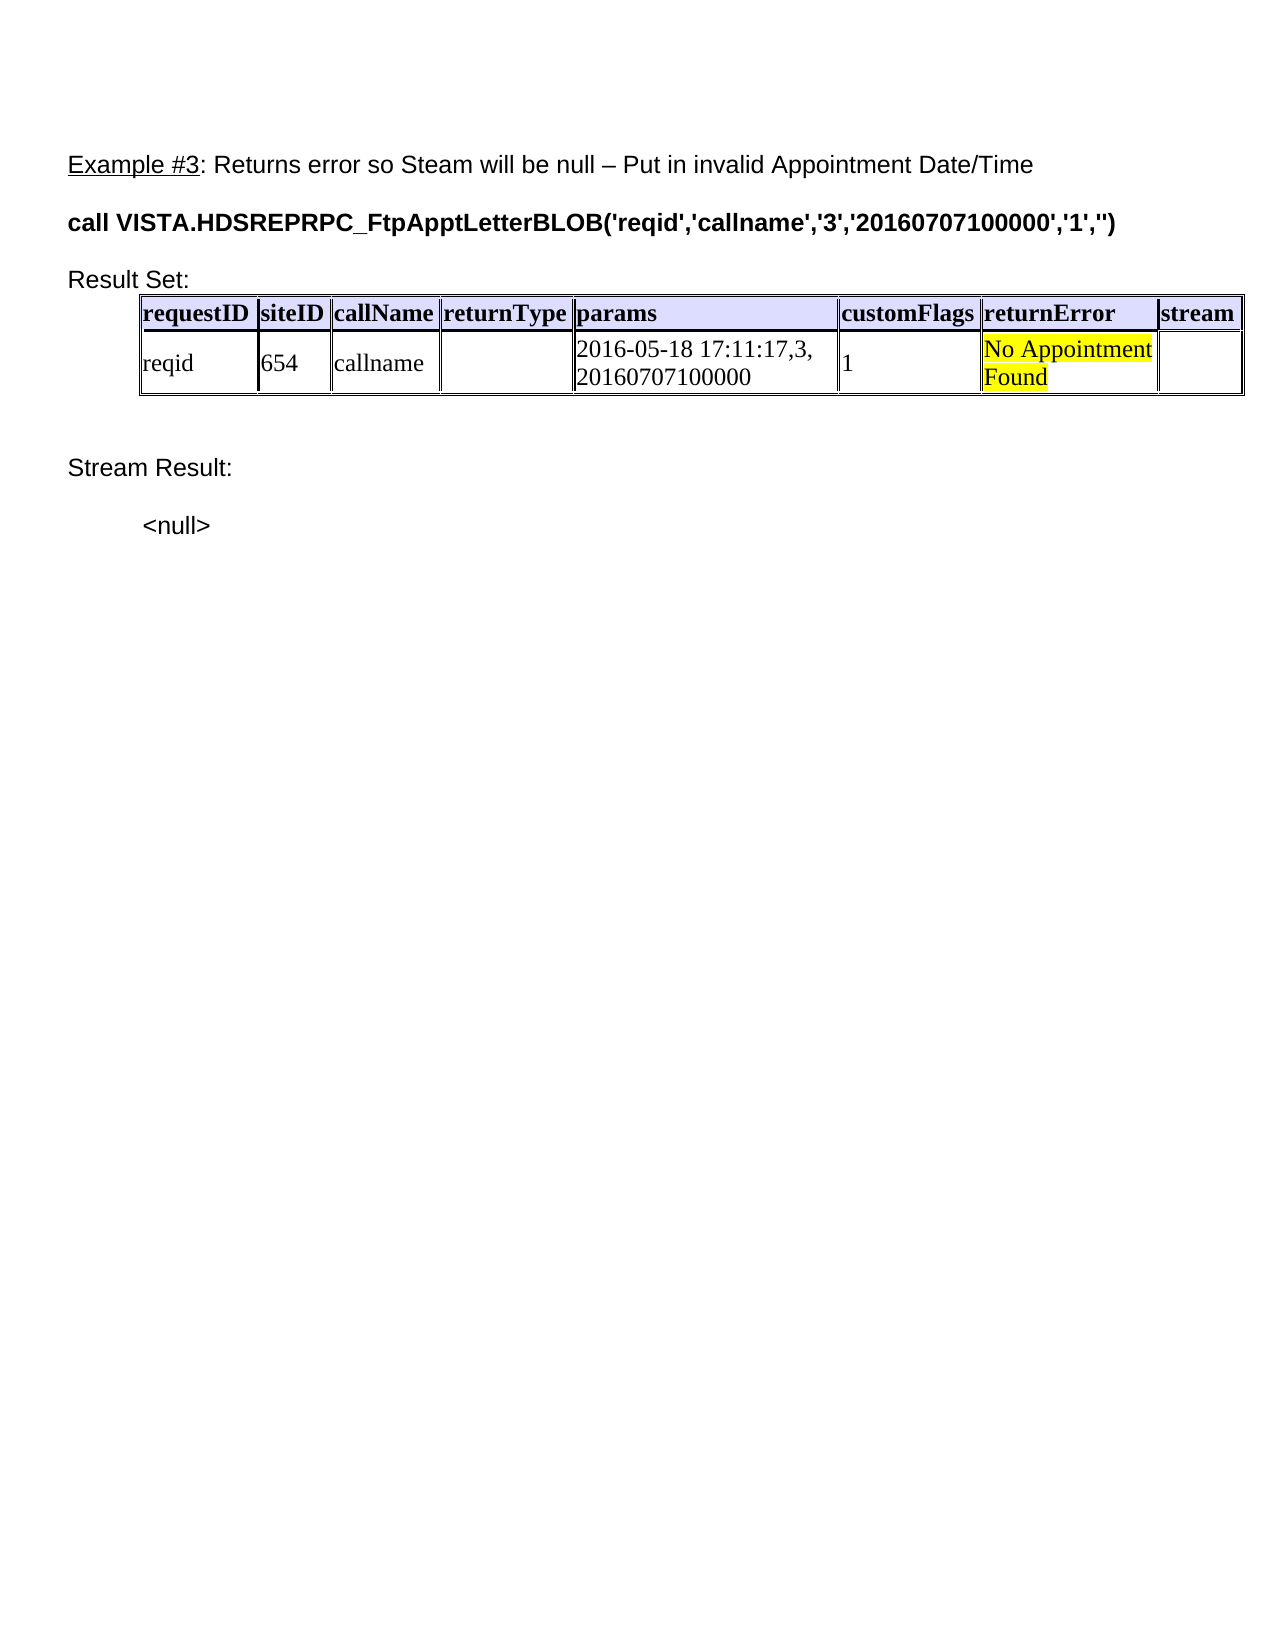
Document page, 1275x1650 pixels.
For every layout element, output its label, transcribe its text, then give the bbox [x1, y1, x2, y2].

table_cell 2016-05-18 17:11:17,3, 20160707100000 [574, 332, 839, 393]
text call VISTA.HDSREPRPC_FtpApptLetterBLOB('reqid','callname','3','20160707100000','1','') [67, 207, 1207, 236]
text Result Set: [67, 265, 1207, 294]
table_header returnType [441, 295, 574, 329]
table_cell No Appointment Found [981, 332, 1158, 393]
table_cell [1158, 329, 1242, 393]
text Stream Result: [67, 453, 1207, 482]
table_header requestID [140, 295, 258, 329]
table_header siteID [258, 297, 331, 329]
table_header callName [331, 297, 441, 329]
table_header customFlags [839, 297, 981, 329]
table_cell 654 [258, 332, 331, 393]
table_cell callname [331, 332, 441, 393]
table_header stream [1158, 297, 1241, 329]
table_header params [574, 297, 839, 329]
table_cell [441, 329, 574, 393]
text <null> [67, 511, 1207, 540]
table_cell 1 [839, 332, 981, 393]
table_header returnError [981, 297, 1158, 329]
table_cell reqid [142, 329, 258, 393]
text Example #3: Returns error so Steam will be null – Put in invalid Appointment Date/Time [67, 150, 1207, 179]
